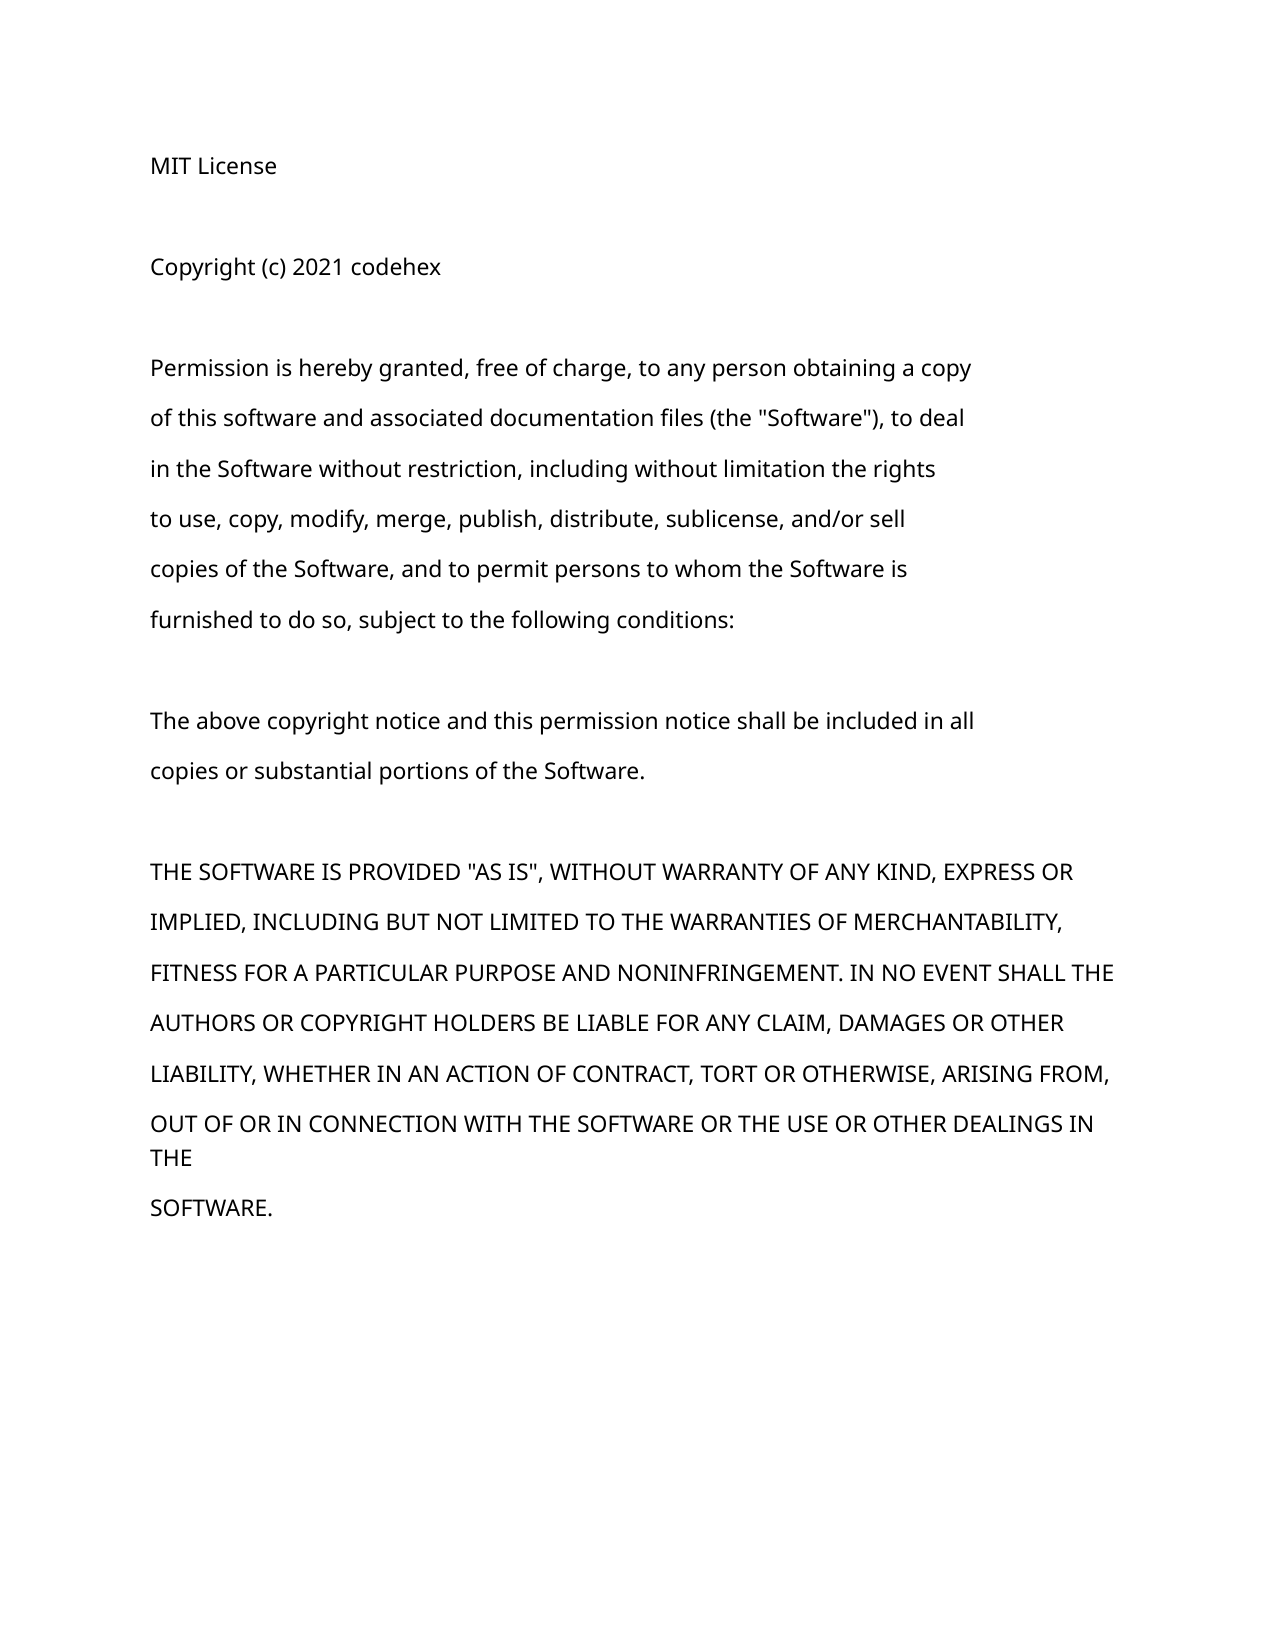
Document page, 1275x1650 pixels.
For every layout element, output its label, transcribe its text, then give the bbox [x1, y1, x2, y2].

text in the Software without restriction, including without limitation the rights [150, 452, 1125, 484]
text to use, copy, modify, merge, publish, distribute, sublicense, and/or sell [150, 503, 1125, 534]
text copies of the Software, and to permit persons to whom the Software is [150, 553, 1125, 584]
text Copyright (c) 2021 codehex [150, 251, 1125, 282]
text SOFTWARE. [150, 1192, 1125, 1223]
text FITNESS FOR A PARTICULAR PURPOSE AND NONINFRINGEMENT. IN NO EVENT SHALL THE [150, 957, 1125, 988]
text LIABILITY, WHETHER IN AN ACTION OF CONTRACT, TORT OR OTHERWISE, ARISING FROM, [150, 1057, 1125, 1089]
text copies or substantial portions of the Software. [150, 755, 1125, 786]
text IMPLIED, INCLUDING BUT NOT LIMITED TO THE WARRANTIES OF MERCHANTABILITY, [150, 906, 1125, 937]
text of this software and associated documentation files (the "Software"), to deal [150, 402, 1125, 433]
text The above copyright notice and this permission notice shall be included in all [150, 704, 1125, 736]
text OUT OF OR IN CONNECTION WITH THE SOFTWARE OR THE USE OR OTHER DEALINGS IN THE [150, 1108, 1125, 1173]
text THE SOFTWARE IS PROVIDED "AS IS", WITHOUT WARRANTY OF ANY KIND, EXPRESS OR [150, 856, 1125, 887]
text Permission is hereby granted, free of charge, to any person obtaining a copy [150, 352, 1125, 383]
text furnished to do so, subject to the following conditions: [150, 604, 1125, 635]
text AUTHORS OR COPYRIGHT HOLDERS BE LIABLE FOR ANY CLAIM, DAMAGES OR OTHER [150, 1007, 1125, 1038]
text MIT License [150, 150, 1125, 181]
